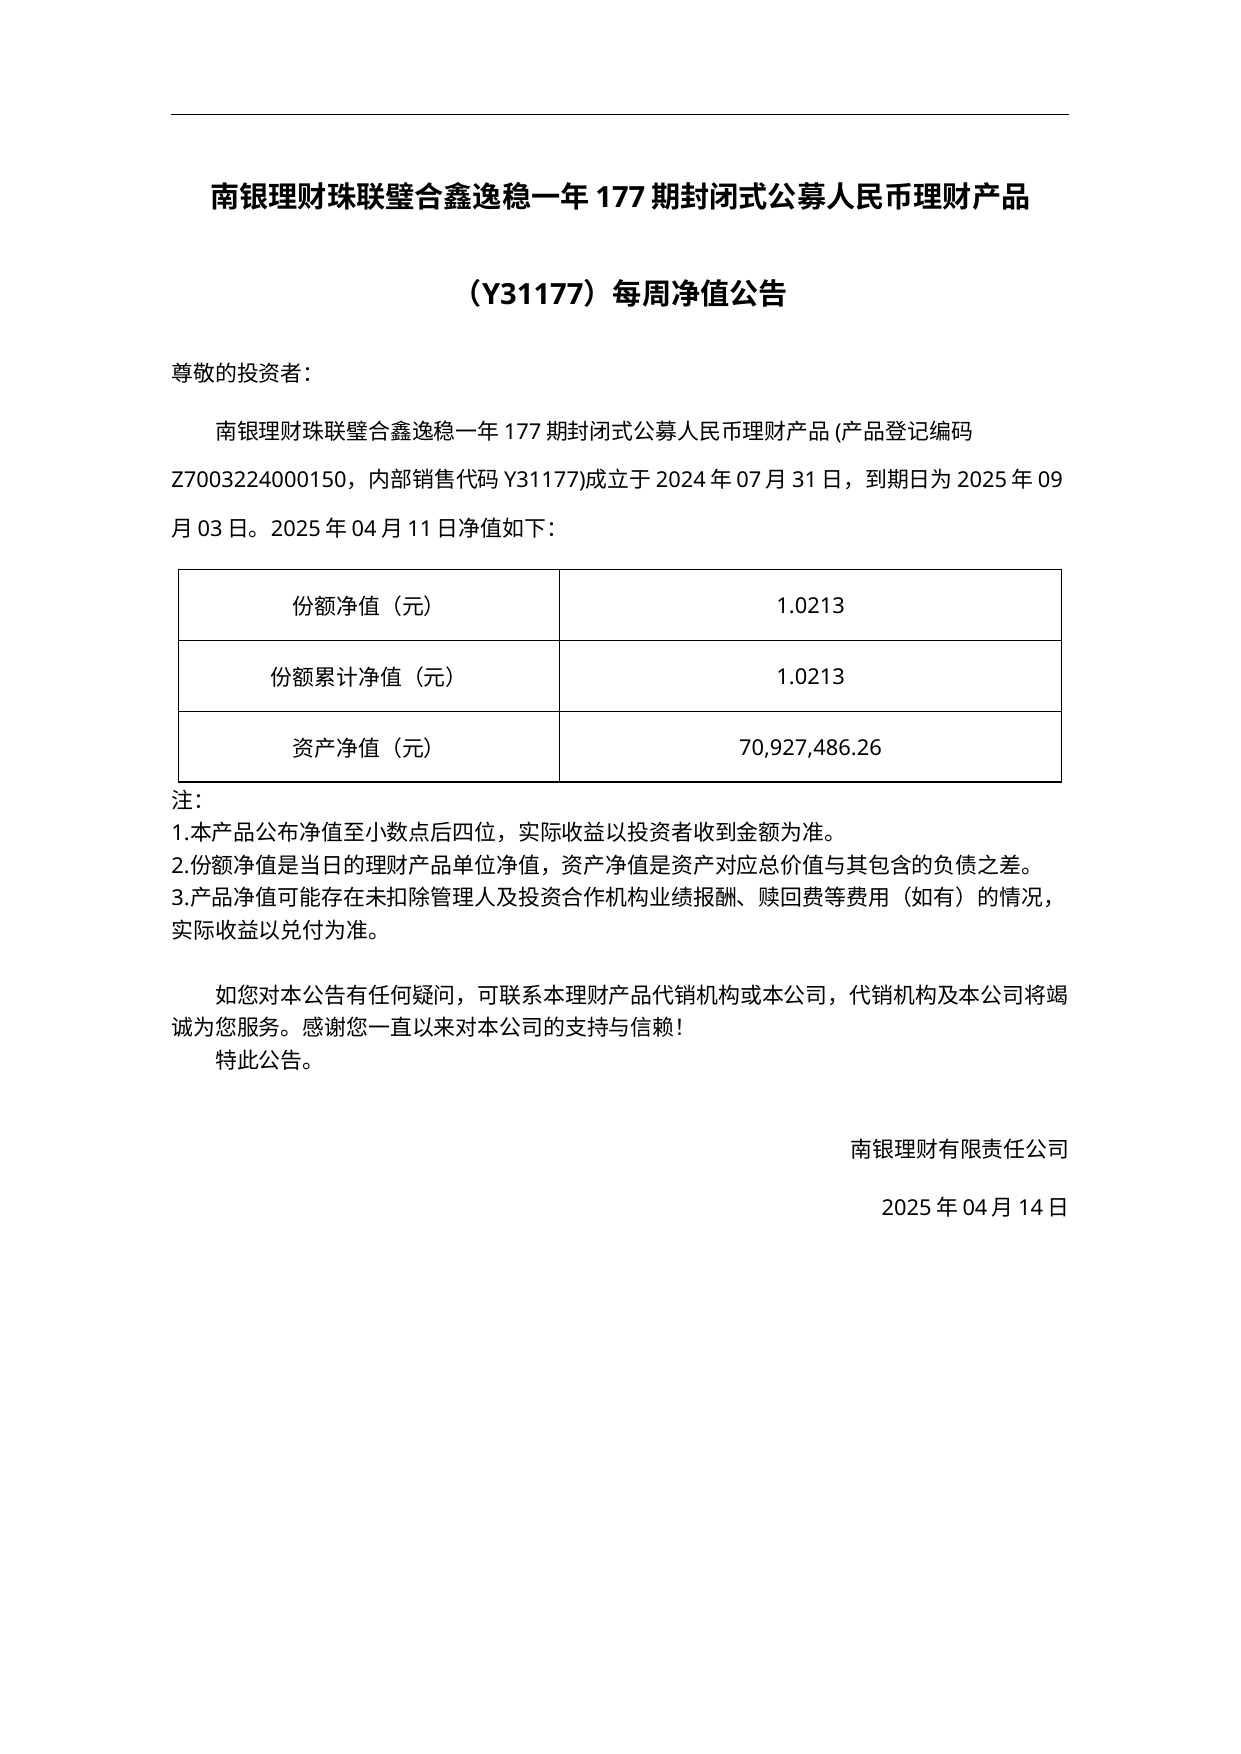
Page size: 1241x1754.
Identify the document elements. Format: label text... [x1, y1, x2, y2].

text 南银理财珠联璧合鑫逸稳一年177期封闭式公募人民币理财产品 (产品登记编码Z7003224000150，内部销售代码Y31177)成立于2024年07月31日，到期日为2025年09月03日。2025年04月11日净值如下： [171, 413, 1069, 543]
table_header 1.0213 [560, 570, 1061, 640]
text 特此公告。 [171, 1042, 1069, 1075]
table_cell 70,927,486.26 [560, 712, 1061, 781]
text 尊敬的投资者： [171, 355, 1069, 388]
text 南银理财珠联璧合鑫逸稳一年177期封闭式公募人民币理财产品（Y31177）每周净值公告 [171, 162, 1069, 324]
table_cell 资产净值（元） [179, 712, 559, 781]
text 南银理财有限责任公司 [171, 1132, 1069, 1164]
text 2025年04月14日 [171, 1190, 1069, 1222]
table_cell 份额累计净值（元） [179, 641, 559, 711]
text 2.份额净值是当日的理财产品单位净值，资产净值是资产对应总价值与其包含的负债之差。 [171, 847, 1069, 880]
text 1.本产品公布净值至小数点后四位，实际收益以投资者收到金额为准。 [171, 815, 1069, 847]
table_cell 1.0213 [560, 641, 1061, 711]
text 注： [171, 782, 1069, 815]
text 如您对本公告有任何疑问，可联系本理财产品代销机构或本公司，代销机构及本公司将竭诚为您服务。感谢您一直以来对本公司的支持与信赖！ [171, 977, 1069, 1042]
table_header 份额净值（元） [179, 570, 559, 640]
text 3.产品净值可能存在未扣除管理人及投资合作机构业绩报酬、赎回费等费用（如有）的情况，实际收益以兑付为准。 [171, 880, 1069, 945]
